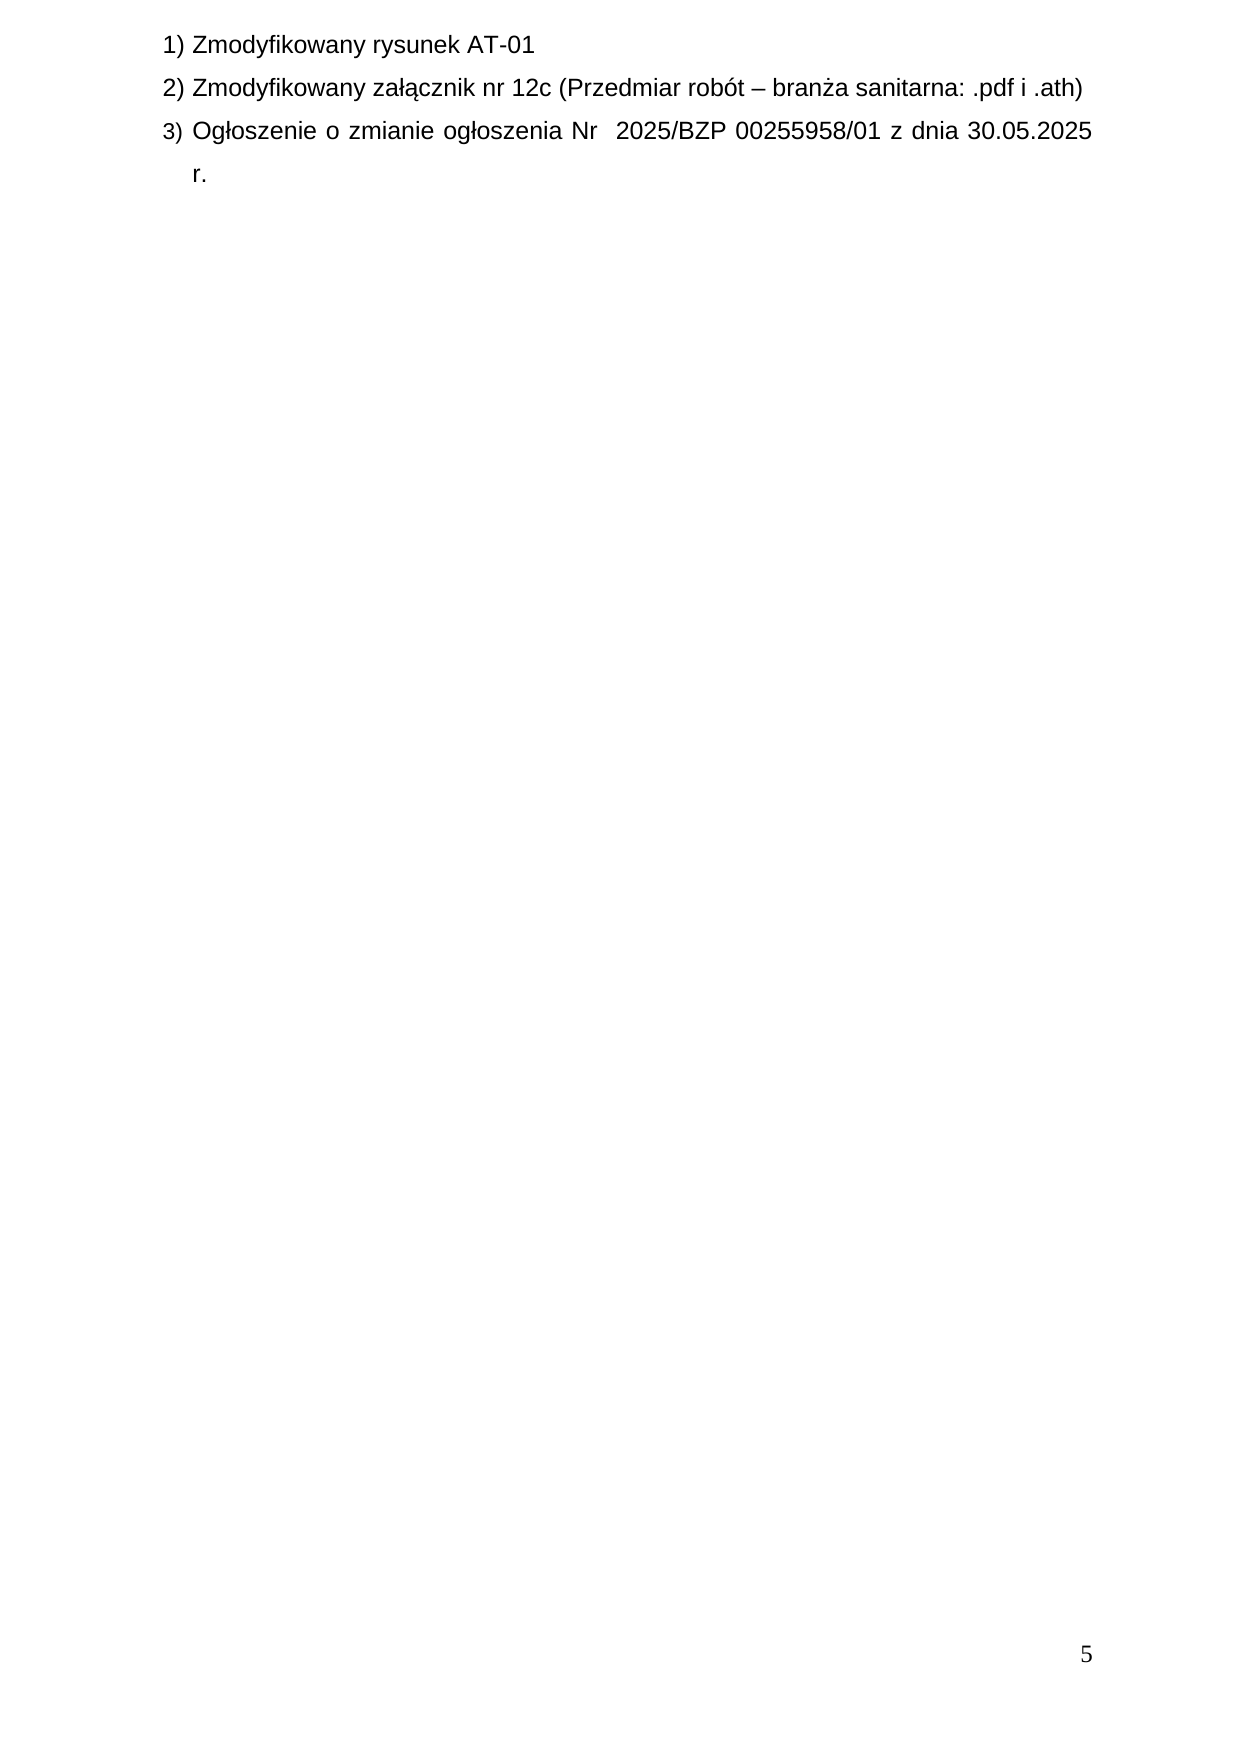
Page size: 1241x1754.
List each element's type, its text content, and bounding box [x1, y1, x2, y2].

list Ogłoszenie o zmianie ogłoszenia Nr 2025/BZP 00255958/01 z dnia 30.05.2025 r. [162, 116, 1092, 188]
list Zmodyfikowany rysunek AT-01 [162, 29, 1092, 58]
list Zmodyfikowany załącznik nr 12c (Przedmiar robót – branża sanitarna: .pdf i .ath) [162, 73, 1092, 101]
